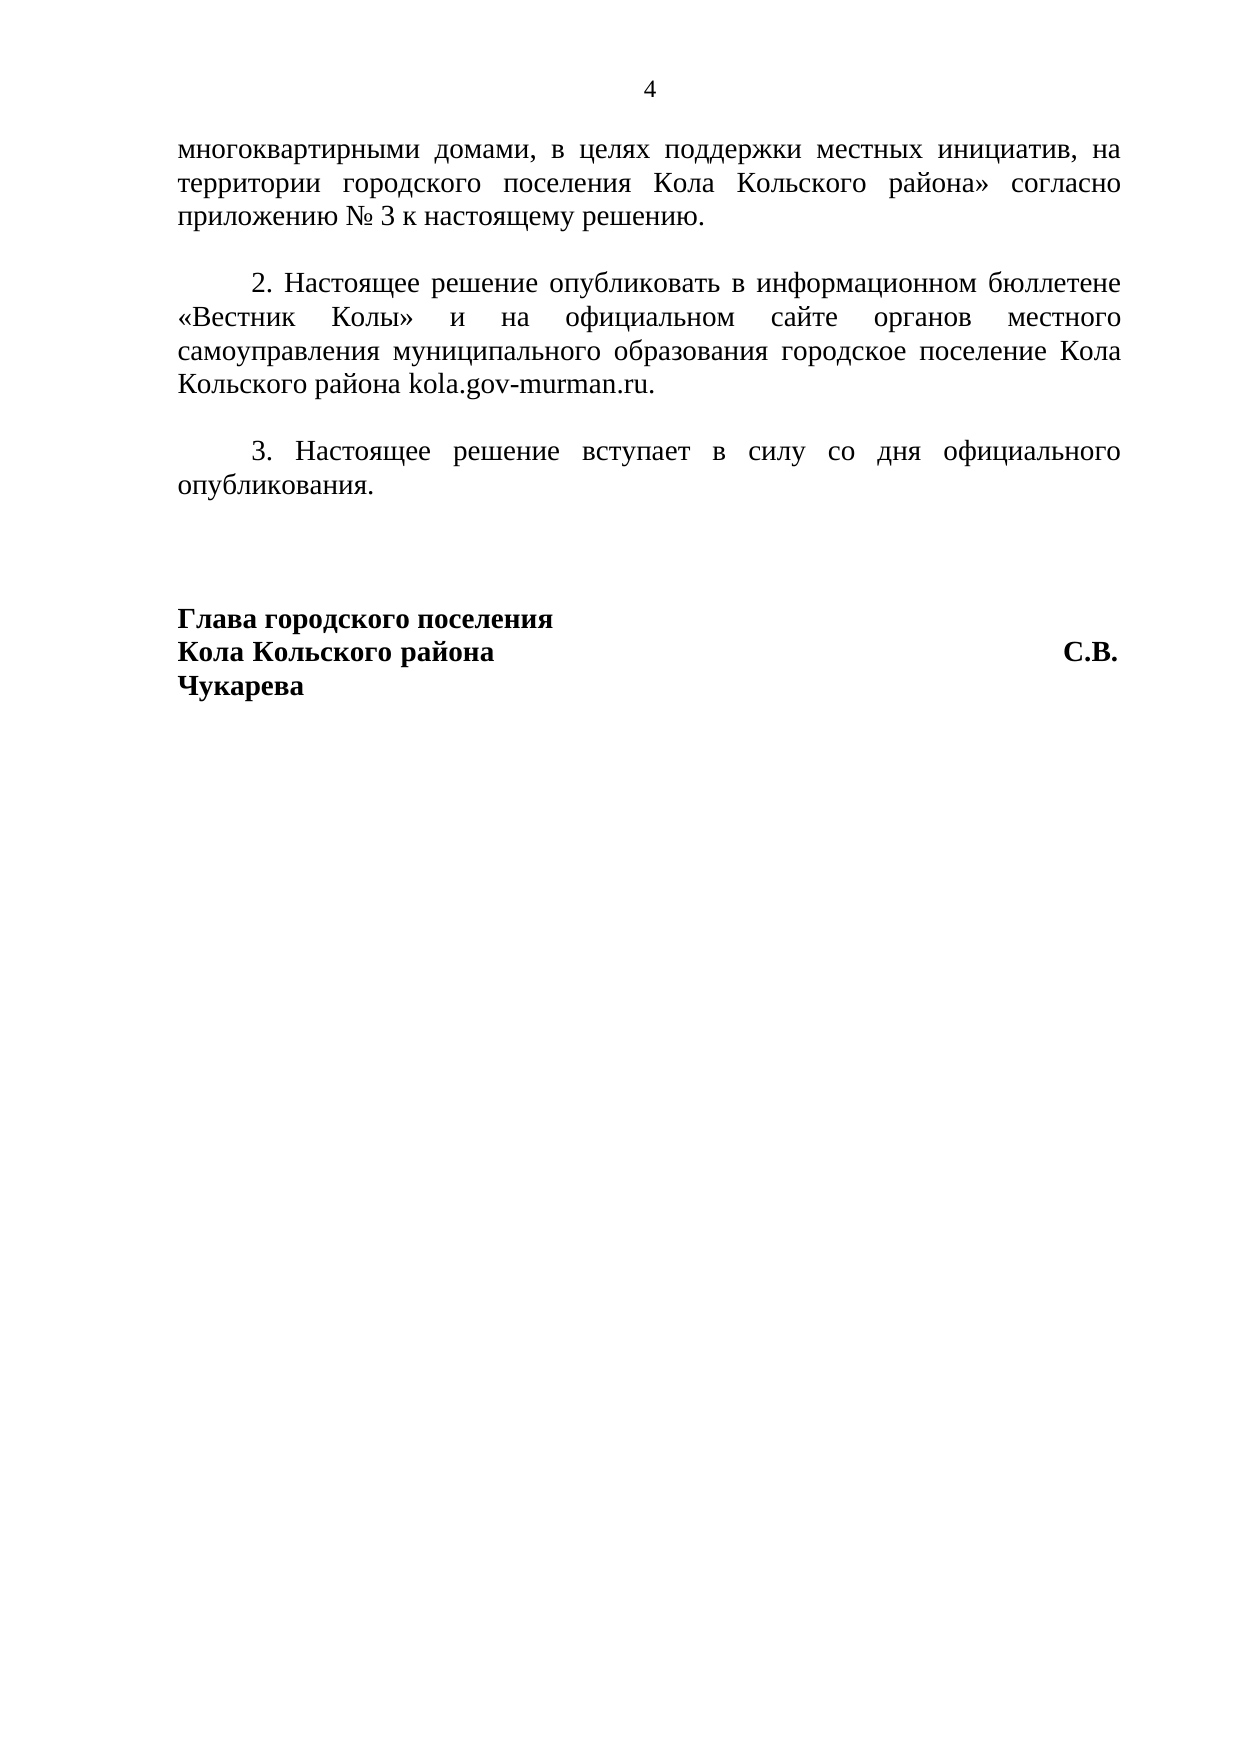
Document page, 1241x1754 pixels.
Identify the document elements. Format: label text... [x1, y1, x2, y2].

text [177, 131, 1122, 232]
text Глава городского поселения [177, 601, 1122, 634]
text Кола Кольского района С.В. Чукарева [177, 634, 1122, 702]
text 3. Настоящее решение вступает в силу со дня официального опубликования. [177, 433, 1122, 500]
text 2. Настоящее решение опубликовать в информационном бюллетене «Вестник Колы» и на официальном сайте органов местного самоуправления муниципального образования городское поселение Кола Кольского района kola.gov-murman.ru. [177, 266, 1122, 400]
